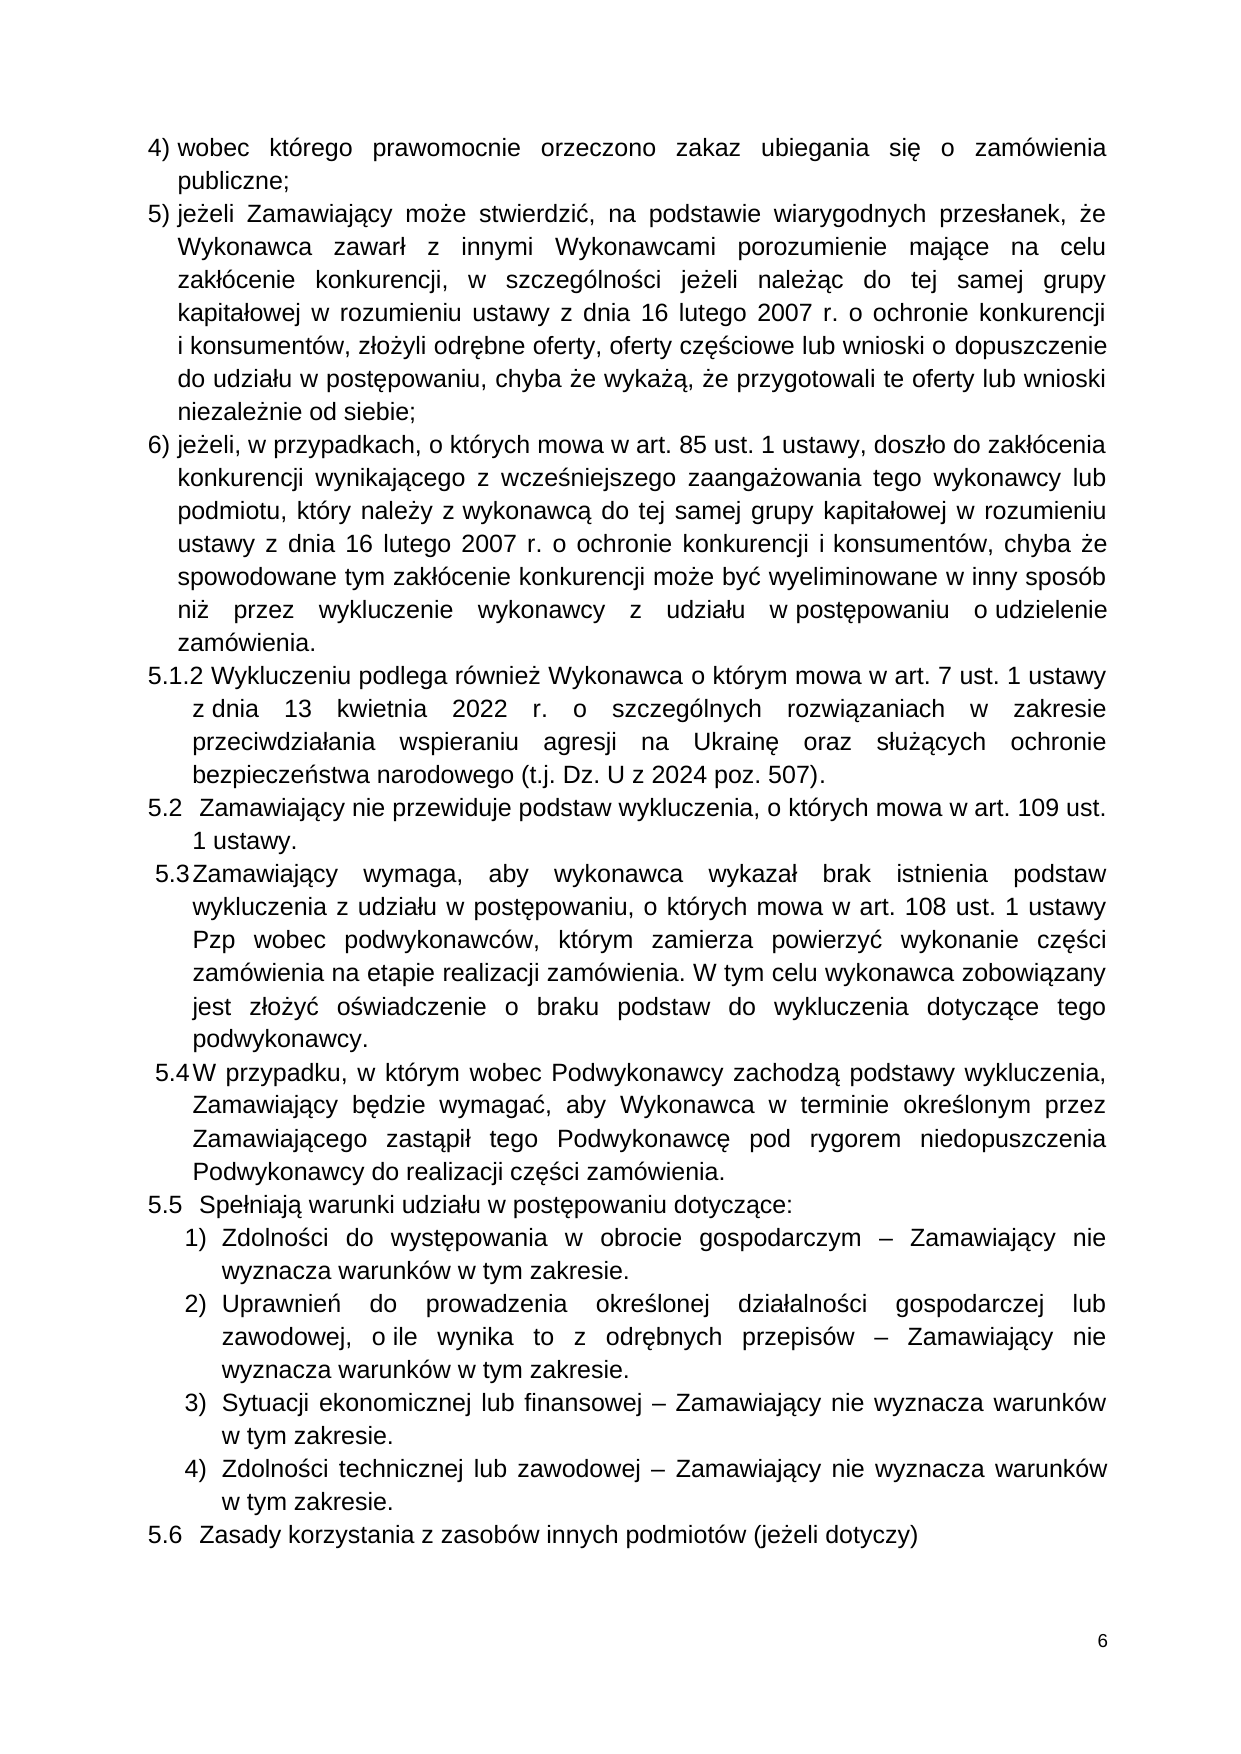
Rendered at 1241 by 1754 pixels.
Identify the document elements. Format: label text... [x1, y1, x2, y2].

list Sytuacji ekonomicznej lub finansowej – Zamawiający nie wyznacza warunków w tym zakresie. [184, 1388, 1107, 1449]
list Zamawiający wymaga, aby wykonawca wykazał brak istnienia podstaw wykluczenia z udziału w postępowaniu, o których mowa w art. 108 ust. 1 ustawy Pzp wobec podwykonawców, którym zamierza powierzyć wykonanie części zamówienia na etapie realizacji zamówienia. W tym celu wykonawca zobowiązany jest złożyć oświadczenie o braku podstaw do wykluczenia dotyczące tego podwykonawcy. [155, 859, 1107, 1053]
list jeżeli Zamawiający może stwierdzić, na podstawie wiarygodnych przesłanek, że Wykonawca zawarł z innymi Wykonawcami porozumienie mające na celu zakłócenie konkurencji, w szczególności jeżeli należąc do tej samej grupy kapitałowej w rozumieniu ustawy z dnia 16 lutego 2007 r. o ochronie konkurencji i konsumentów, złożyli odrębne oferty, oferty częściowe lub wnioski o dopuszczenie do udziału w postępowaniu, chyba że wykażą, że przygotowali te oferty lub wnioski niezależnie od siebie; [148, 199, 1107, 426]
list wobec którego prawomocnie orzeczono zakaz ubiegania się o zamówienia publiczne; [148, 133, 1107, 195]
list Zamawiający nie przewiduje podstaw wykluczenia, o których mowa w art. 109 ust. 1 ustawy. [148, 793, 1107, 855]
list Zasady korzystania z zasobów innych podmiotów (jeżeli dotyczy) [148, 1520, 1107, 1548]
list Uprawnień do prowadzenia określonej działalności gospodarczej lub zawodowej, o ile wynika to z odrębnych przepisów – Zamawiający nie wyznacza warunków w tym zakresie. [184, 1289, 1107, 1383]
list Zdolności do występowania w obrocie gospodarczym – Zamawiający nie wyznacza warunków w tym zakresie. [184, 1223, 1107, 1284]
text 5.1.2 Wykluczeniu podlega również Wykonawca o którym mowa w art. 7 ust. 1 ustawy z dnia 13 kwietnia 2022 r. o szczególnych rozwiązaniach w zakresie przeciwdziałania wspieraniu agresji na Ukrainę oraz służących ochronie bezpieczeństwa narodowego (t.j. Dz. U z 2024 poz. 507). [148, 661, 1107, 789]
list Zdolności technicznej lub zawodowej – Zamawiający nie wyznacza warunków w tym zakresie. [184, 1454, 1107, 1516]
list Spełniają warunki udziału w postępowaniu dotyczące: [148, 1189, 1107, 1218]
list jeżeli, w przypadkach, o których mowa w art. 85 ust. 1 ustawy, doszło do zakłócenia konkurencji wynikającego z wcześniejszego zaangażowania tego wykonawcy lub podmiotu, który należy z wykonawcą do tej samej grupy kapitałowej w rozumieniu ustawy z dnia 16 lutego 2007 r. o ochronie konkurencji i konsumentów, chyba że spowodowane tym zakłócenie konkurencji może być wyeliminowane w inny sposób niż przez wykluczenie wykonawcy z udziału w postępowaniu o udzielenie zamówienia. [148, 430, 1107, 657]
list W przypadku, w którym wobec Podwykonawcy zachodzą podstawy wykluczenia, Zamawiający będzie wymagać, aby Wykonawca w terminie określonym przez Zamawiającego zastąpił tego Podwykonawcę pod rygorem niedopuszczenia Podwykonawcy do realizacji części zamówienia. [155, 1057, 1107, 1185]
